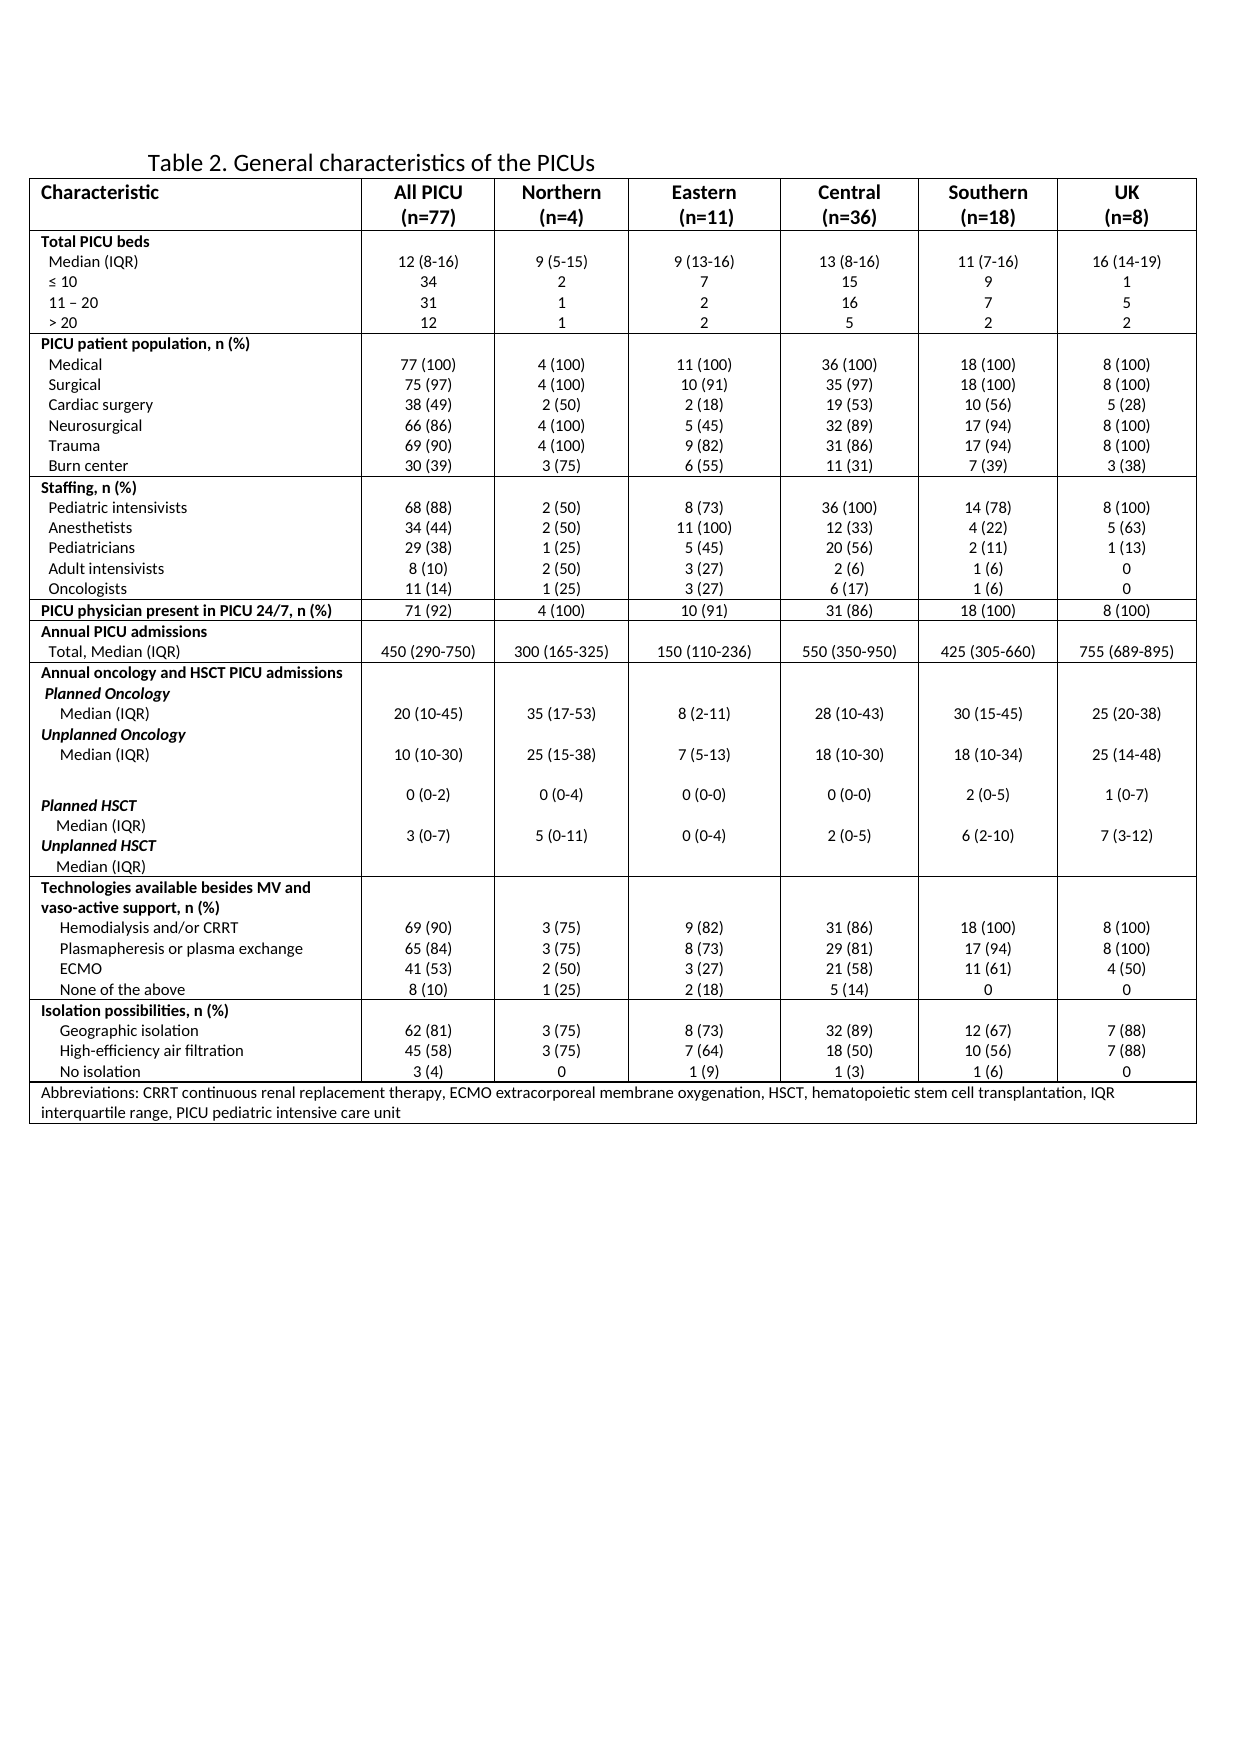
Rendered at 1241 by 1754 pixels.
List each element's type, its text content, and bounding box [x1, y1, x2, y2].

table_cell 12 (67) 10 (56) 1 (6) [919, 1000, 1057, 1081]
table_cell 18 (100) 17 (94) 11 (61) 0 [919, 877, 1057, 999]
table_cell 7 (88) 7 (88) 0 [1058, 1000, 1196, 1081]
table_cell Total PICU beds Median (IQR) ≤ 10 11 – 20 > 20 [30, 231, 361, 333]
table_cell 11 (100) 10 (91) 2 (18) 5 (45) 9 (82) 6 (55) [629, 334, 780, 476]
table_cell 69 (90) 65 (84) 41 (53) 8 (10) [362, 877, 494, 999]
table_cell 9 (82) 8 (73) 3 (27) 2 (18) [629, 877, 780, 999]
table_cell 8 (100) 8 (100) 5 (28) 8 (100) 8 (100) 3 (38) [1058, 334, 1196, 476]
table_cell 12 (8-16) 34 31 12 [362, 231, 494, 333]
table_cell 13 (8-16) 15 16 5 [781, 231, 918, 333]
table_cell 3 (75) 3 (75) 0 [495, 1000, 628, 1081]
table_cell 68 (88) 34 (44) 29 (38) 8 (10) 11 (14) [362, 477, 494, 599]
table_cell Annual oncology and HSCT PICU admissions Planned Oncology Median (IQR) Unplanned Oncology Median (IQR) Planned HSCT Median (IQR) Unplanned HSCT Median (IQR) [30, 663, 361, 876]
table_cell 35 (17-53) 25 (15-38) 0 (0-4) 5 (0-11) [495, 663, 628, 876]
text Table 2. General characteristics of the PICUs [148, 148, 1093, 178]
table_cell PICU patient population, n (%) Medical Surgical Cardiac surgery Neurosurgical Trauma Burn center [30, 334, 361, 476]
table_cell 11 (7-16) 9 7 2 [919, 231, 1057, 333]
table_cell 36 (100) 12 (33) 20 (56) 2 (6) 6 (17) [781, 477, 918, 599]
table_cell 9 (13-16) 7 2 2 [629, 231, 780, 333]
table_cell Staffing, n (%) Pediatric intensivists Anesthetists Pediatricians Adult intensivists Oncologists [30, 477, 361, 599]
table_cell Technologies available besides MV and vaso-active support, n (%) Hemodialysis and/or CRRT Plasmapheresis or plasma exchange ECMO None of the above [30, 877, 361, 999]
table_header UK (n=8) [1058, 179, 1196, 230]
table_cell 28 (10-43) 18 (10-30) 0 (0-0) 2 (0-5) [781, 663, 918, 876]
table_cell 16 (14-19) 1 5 2 [1058, 231, 1196, 333]
table_header Southern (n=18) [919, 179, 1057, 230]
table_cell 18 (100) 18 (100) 10 (56) 17 (94) 17 (94) 7 (39) [919, 334, 1057, 476]
table_cell 300 (165-325) [495, 621, 628, 662]
table_cell 550 (350-950) [781, 621, 918, 662]
table_cell Annual PICU admissions Total, Median (IQR) [30, 621, 361, 662]
table_cell 755 (689-895) [1058, 621, 1196, 662]
table_cell Isolation possibilities, n (%) Geographic isolation High-efficiency air filtration No isolation [30, 1000, 361, 1081]
table_cell 31 (86) 29 (81) 21 (58) 5 (14) [781, 877, 918, 999]
table_cell 150 (110-236) [629, 621, 780, 662]
table_cell 62 (81) 45 (58) 3 (4) [362, 1000, 494, 1081]
table_cell 9 (5-15) 2 1 1 [495, 231, 628, 333]
table_cell 8 (100) 5 (63) 1 (13) 0 0 [1058, 477, 1196, 599]
table_header Characteristic [30, 179, 361, 230]
table_cell 8 (100) [1058, 600, 1196, 620]
table_cell 18 (100) [919, 600, 1057, 620]
table_cell 71 (92) [362, 600, 494, 620]
table_cell 8 (2-11) 7 (5-13) 0 (0-0) 0 (0-4) [629, 663, 780, 876]
table_cell 3 (75) 3 (75) 2 (50) 1 (25) [495, 877, 628, 999]
table_header Central (n=36) [781, 179, 918, 230]
table_cell 8 (73) 7 (64) 1 (9) [629, 1000, 780, 1081]
table_cell 20 (10-45) 10 (10-30) 0 (0-2) 3 (0-7) [362, 663, 494, 876]
table_header All PICU (n=77) [362, 179, 494, 230]
table_cell 32 (89) 18 (50) 1 (3) [781, 1000, 918, 1081]
table_cell Abbreviations: CRRT continuous renal replacement therapy, ECMO extracorporeal membrane oxygenation, HSCT, hematopoietic stem cell transplantation, IQR interquartile range, PICU pediatric intensive care unit [30, 1083, 1196, 1123]
table_cell 10 (91) [629, 600, 780, 620]
table_cell PICU physician present in PICU 24/7, n (%) [30, 600, 361, 620]
table_cell 8 (100) 8 (100) 4 (50) 0 [1058, 877, 1196, 999]
table_cell 2 (50) 2 (50) 1 (25) 2 (50) 1 (25) [495, 477, 628, 599]
table_cell 450 (290-750) [362, 621, 494, 662]
table_header Northern (n=4) [495, 179, 628, 230]
table_cell 4 (100) 4 (100) 2 (50) 4 (100) 4 (100) 3 (75) [495, 334, 628, 476]
table_cell 30 (15-45) 18 (10-34) 2 (0-5) 6 (2-10) [919, 663, 1057, 876]
table_cell 14 (78) 4 (22) 2 (11) 1 (6) 1 (6) [919, 477, 1057, 599]
table_cell 4 (100) [495, 600, 628, 620]
table_cell 77 (100) 75 (97) 38 (49) 66 (86) 69 (90) 30 (39) [362, 334, 494, 476]
table_header Eastern (n=11) [629, 179, 780, 230]
table_cell 36 (100) 35 (97) 19 (53) 32 (89) 31 (86) 11 (31) [781, 334, 918, 476]
table_cell 425 (305-660) [919, 621, 1057, 662]
table_cell 25 (20-38) 25 (14-48) 1 (0-7) 7 (3-12) [1058, 663, 1196, 876]
table_cell 8 (73) 11 (100) 5 (45) 3 (27) 3 (27) [629, 477, 780, 599]
table_cell 31 (86) [781, 600, 918, 620]
